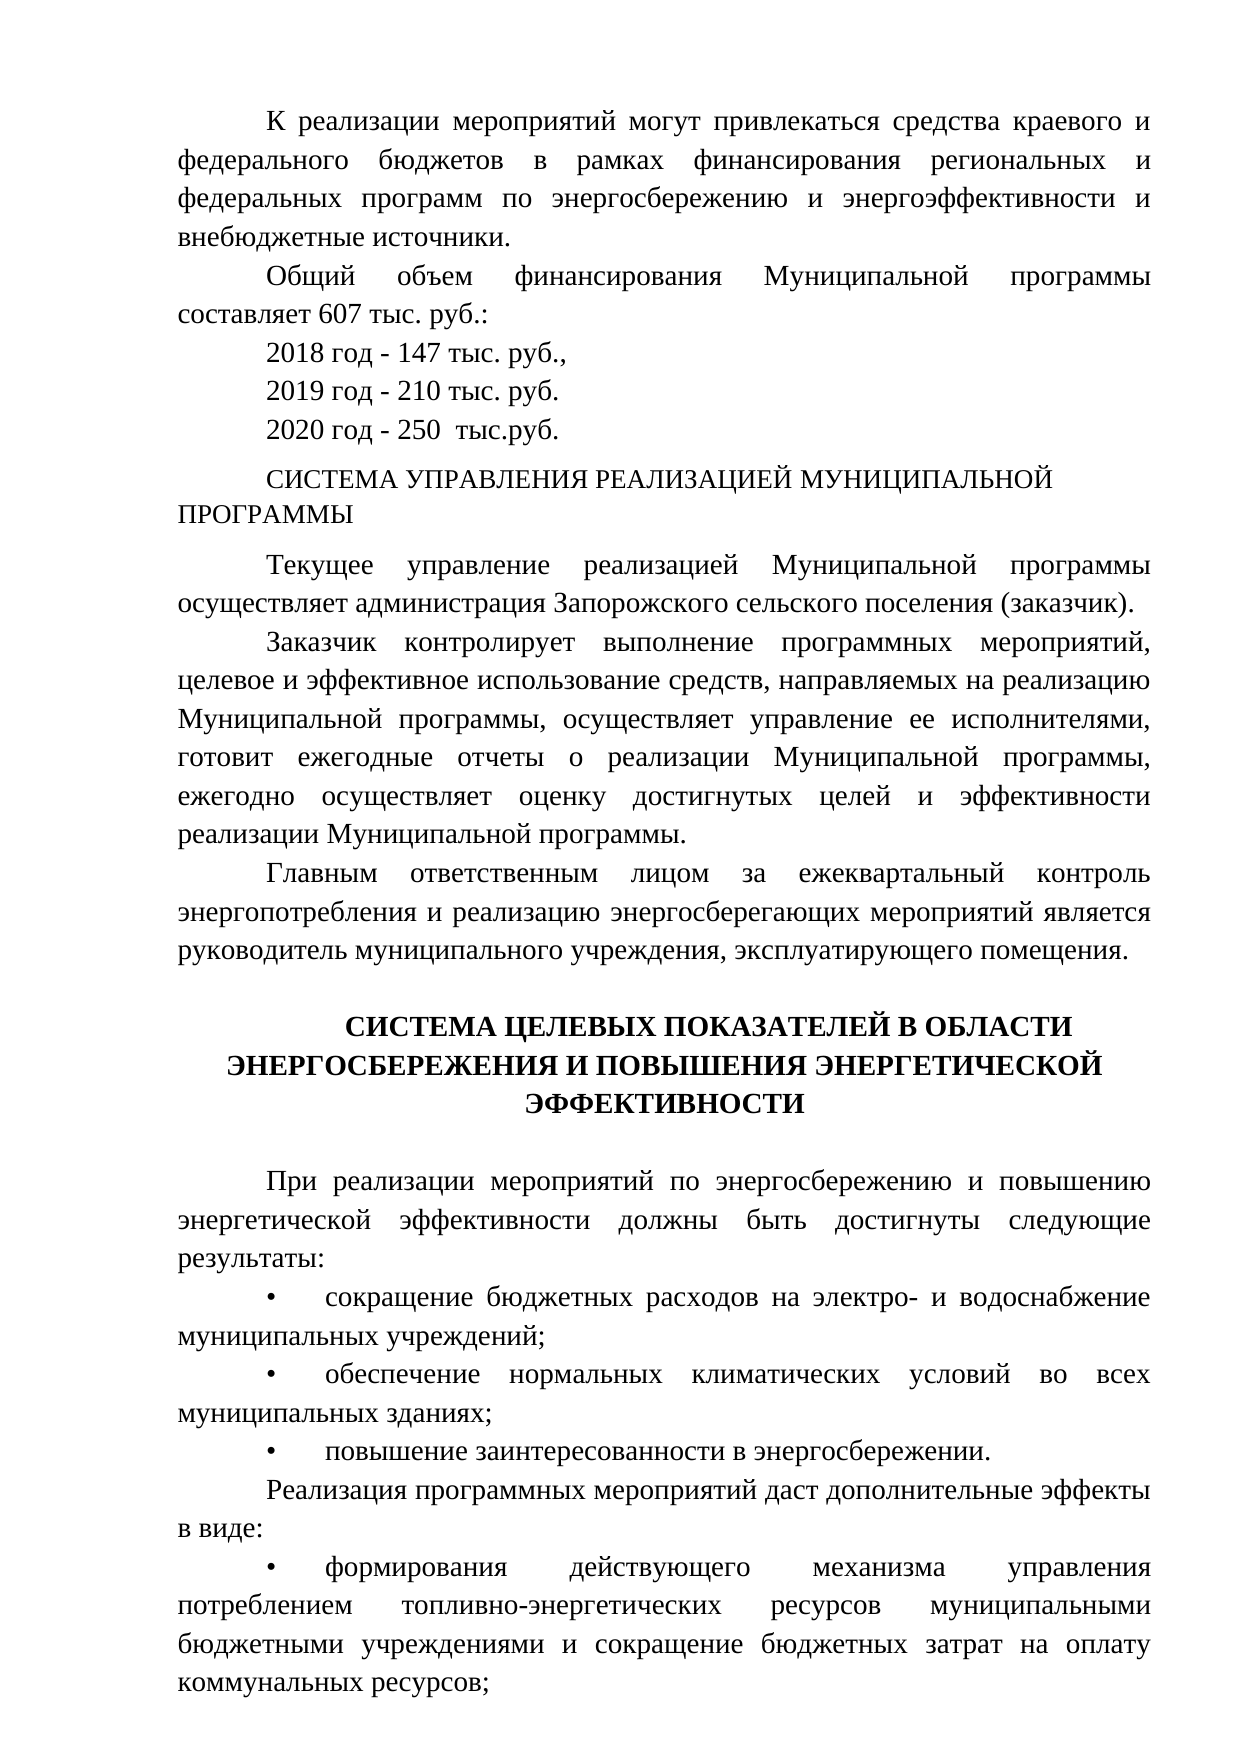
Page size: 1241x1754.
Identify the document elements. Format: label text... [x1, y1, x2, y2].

text • формирования действующего механизма управления потреблением топливно-энергетических ресурсов муниципальными бюджетными учреждениями и сокращение бюджетных затрат на оплату коммунальных ресурсов; [177, 1549, 1152, 1698]
text Заказчик контролирует выполнение программных мероприятий, целевое и эффективное использование средств, направляемых на реализацию Муниципальной программы, осуществляет управление ее исполнителями, готовит ежегодные отчеты о реализации Муниципальной программы, ежегодно осуществляет оценку достигнутых целей и эффективности реализации Муниципальной программы. [177, 624, 1152, 850]
text 2019 год - 210 тыс. руб. [177, 373, 1152, 407]
text Текущее управление реализацией Муниципальной программы осуществляет администрация Запорожского сельского поселения (заказчик). [177, 547, 1152, 619]
text • сокращение бюджетных расходов на электро- и водоснабжение муниципальных учреждений; [177, 1279, 1152, 1351]
text Система целевых показателей в области энергосбережения и повышения энергетической эффективности [177, 1009, 1152, 1120]
text При реализации мероприятий по энергосбережению и повышению энергетической эффективности должны быть достигнуты следующие результаты: [177, 1163, 1152, 1274]
text Главным ответственным лицом за ежеквартальный контроль энергопотребления и реализацию энергосберегающих мероприятий является руководитель муниципального учреждения, эксплуатирующего помещения. [177, 855, 1152, 966]
text Общий объем финансирования Муниципальной программы составляет 607 тыс. руб.: [177, 258, 1152, 330]
text К реализации мероприятий могут привлекаться средства краевого и федерального бюджетов в рамках финансирования региональных и федеральных программ по энергосбережению и энергоэффективности и внебюджетные источники. [177, 103, 1152, 253]
text 2020 год - 250 тыс.руб. [177, 412, 1152, 445]
subtitle Система управления реализацией Муниципальной программы [177, 463, 1152, 530]
text • повышение заинтересованности в энергосбережении. [177, 1433, 1152, 1467]
text Реализация программных мероприятий даст дополнительные эффекты в виде: [177, 1472, 1152, 1544]
text 2018 год - 147 тыс. руб., [177, 335, 1152, 368]
text • обеспечение нормальных климатических условий во всех муниципальных зданиях; [177, 1356, 1152, 1428]
